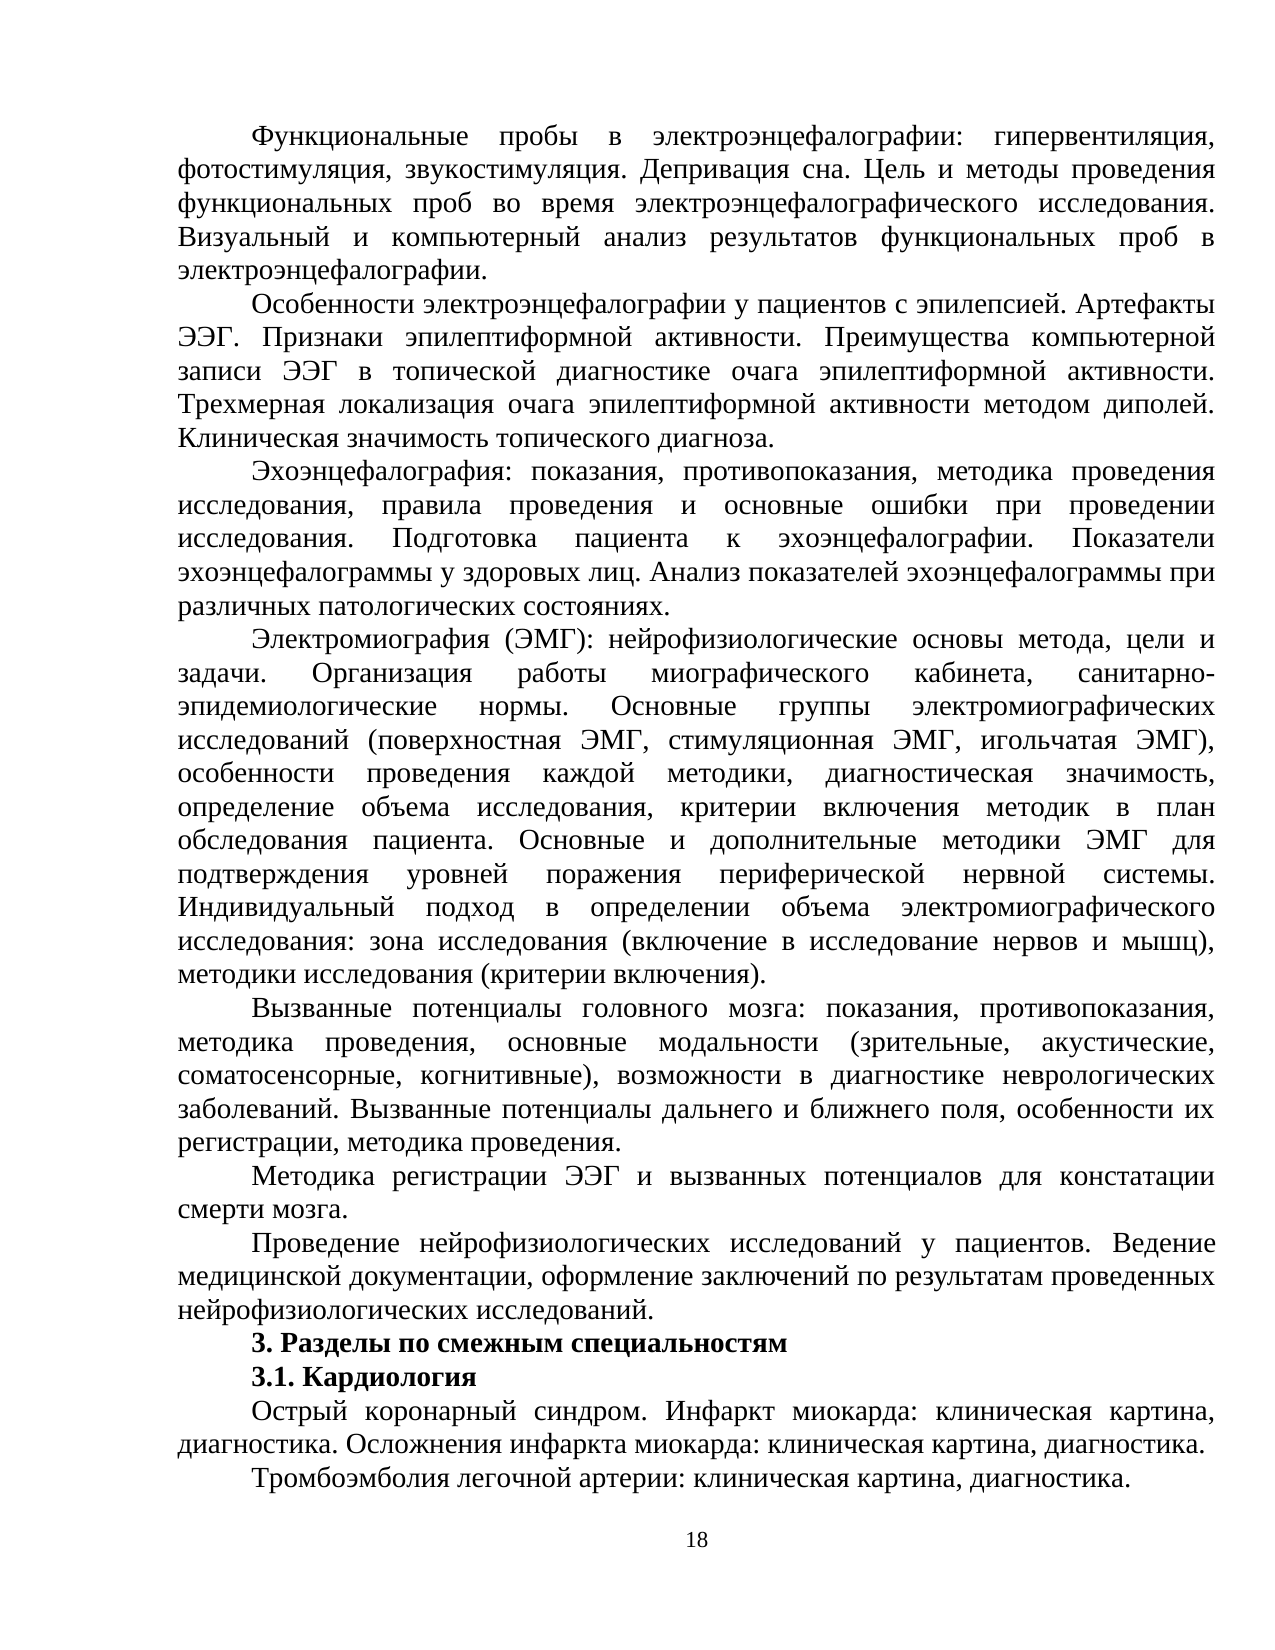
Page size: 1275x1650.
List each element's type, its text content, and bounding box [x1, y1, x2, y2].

text Эхоэнцефалография: показания, противопоказания, методика проведения исследования, правила проведения и основные ошибки при проведении исследования. Подготовка пациента к эхоэнцефалографии. Показатели эхоэнцефалограммы у здоровых лиц. Анализ показателей эхоэнцефалограммы при различных патологических состояниях. [177, 453, 1216, 621]
text Методика регистрации ЭЭГ и вызванных потенциалов для констатации смерти мозга. [177, 1158, 1216, 1225]
text Электромиография (ЭМГ): нейрофизиологические основы метода, цели и задачи. Организация работы миографического кабинета, санитарно-эпидемиологические нормы. Основные группы электромиографических исследований (поверхностная ЭМГ, стимуляционная ЭМГ, игольчатая ЭМГ), особенности проведения каждой методики, диагностическая значимость, определение объема исследования, критерии включения методик в план обследования пациента. Основные и дополнительные методики ЭМГ для подтверждения уровней поражения периферической нервной системы. Индивидуальный подход в определении объема электромиографического исследования: зона исследования (включение в исследование нервов и мышц), методики исследования (критерии включения). [177, 621, 1216, 990]
text Проведение нейрофизиологических исследований у пациентов. Ведение медицинской документации, оформление заключений по результатам проведенных нейрофизиологических исследований. [177, 1225, 1216, 1326]
text Особенности электроэнцефалографии у пациентов с эпилепсией. Артефакты ЭЭГ. Признаки эпилептиформной активности. Преимущества компьютерной записи ЭЭГ в топической диагностике очага эпилептиформной активности. Трехмерная локализация очага эпилептиформной активности методом диполей. Клиническая значимость топического диагноза. [177, 286, 1216, 453]
text 3. Разделы по смежным специальностям [177, 1326, 1216, 1359]
text Функциональные пробы в электроэнцефалографии: гипервентиляция, фотостимуляция, звукостимуляция. Депривация сна. Цель и методы проведения функциональных проб во время электроэнцефалографического исследования. Визуальный и компьютерный анализ результатов функциональных проб в электроэнцефалографии. [177, 118, 1216, 286]
text Тромбоэмболия легочной артерии: клиническая картина, диагностика. [177, 1460, 1216, 1493]
text Вызванные потенциалы головного мозга: показания, противопоказания, методика проведения, основные модальности (зрительные, акустические, соматосенсорные, когнитивные), возможности в диагностике неврологических заболеваний. Вызванные потенциалы дальнего и ближнего поля, особенности их регистрации, методика проведения. [177, 990, 1216, 1158]
text Острый коронарный синдром. Инфаркт миокарда: клиническая картина, диагностика. Осложнения инфаркта миокарда: клиническая картина, диагностика. [177, 1393, 1216, 1460]
subtitle 3.1. Кардиология [177, 1359, 1216, 1393]
